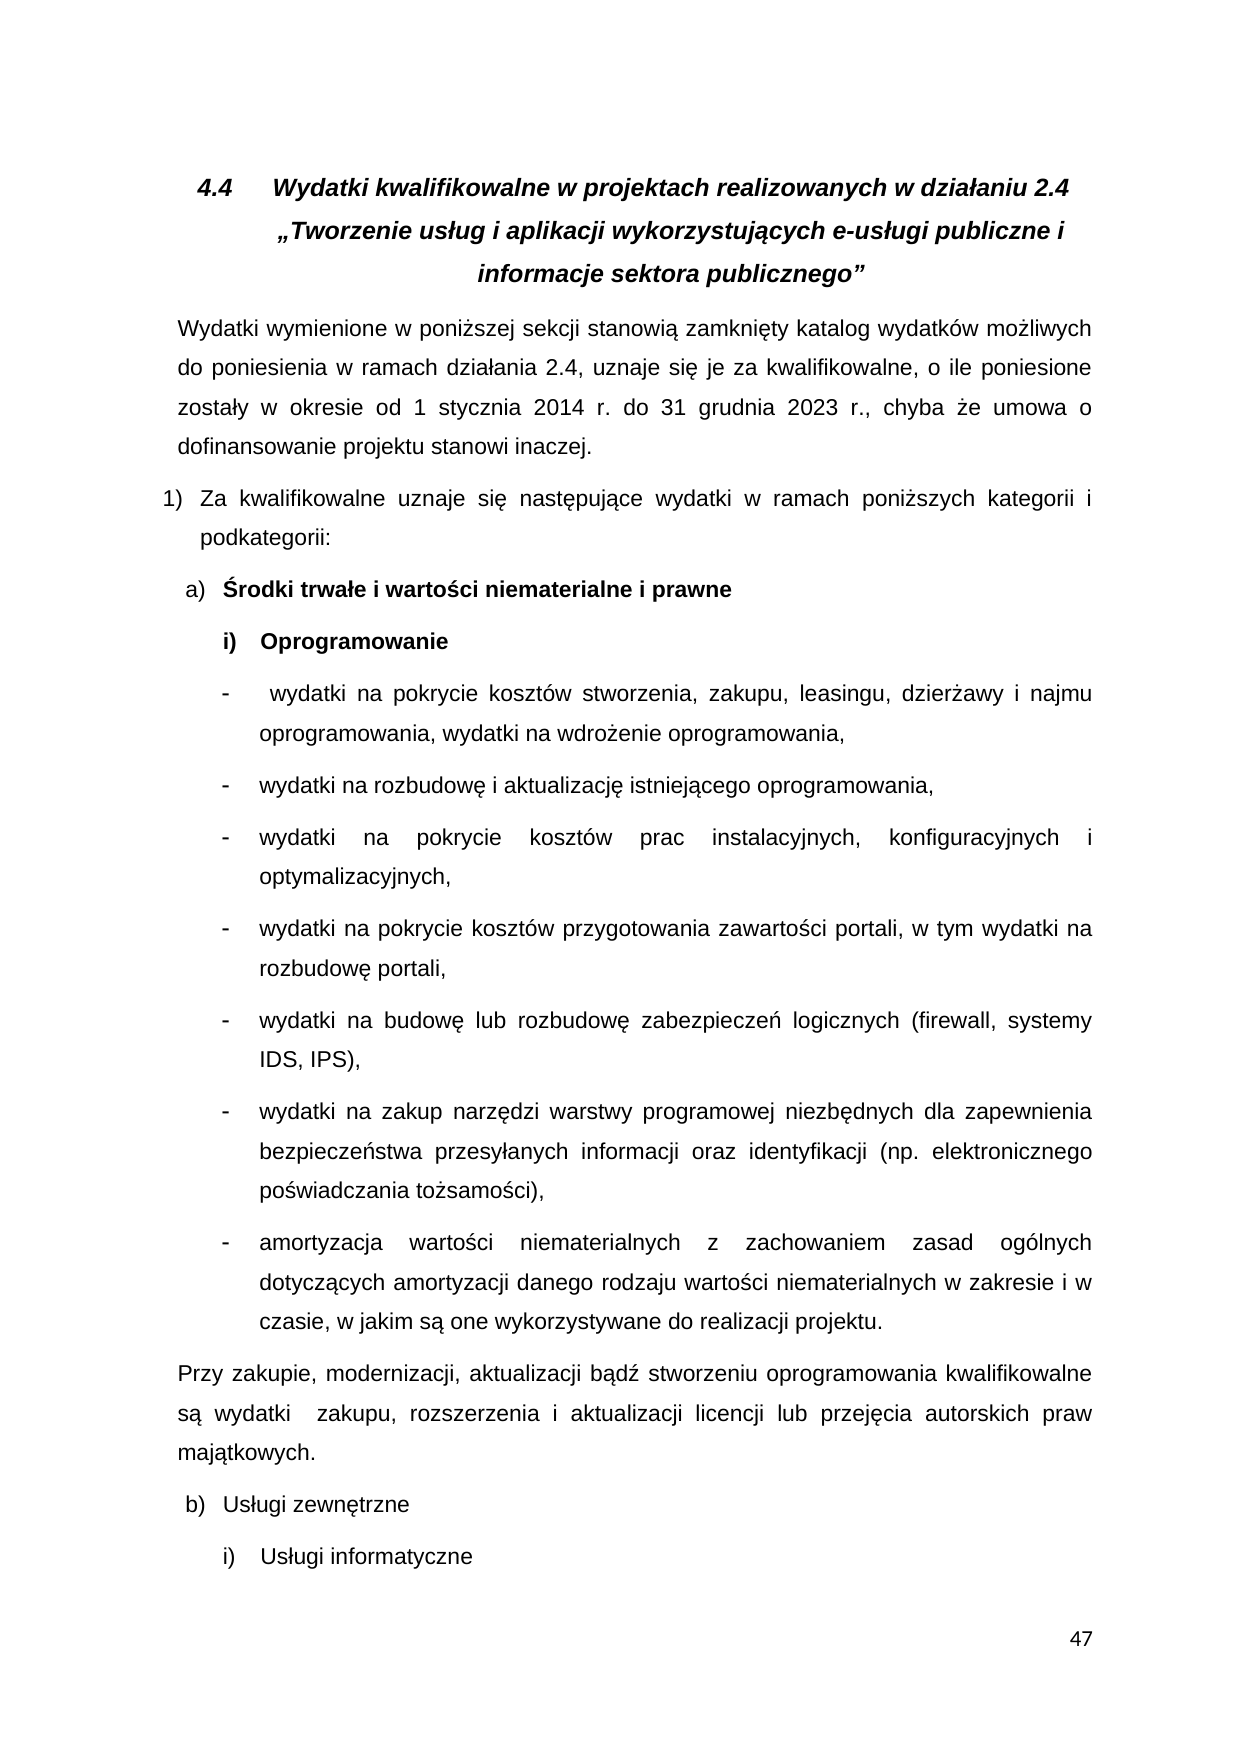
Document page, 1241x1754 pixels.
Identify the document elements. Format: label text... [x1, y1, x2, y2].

list Oprogramowanie [223, 628, 1093, 655]
text Przy zakupie, modernizacji, aktualizacji bądź stworzeniu oprogramowania kwalifikowalne są wydatki zakupu, rozszerzenia i aktualizacji licencji lub przejęcia autorskich praw majątkowych. [177, 1360, 1093, 1465]
list wydatki na pokrycie kosztów stworzenia, zakupu, leasingu, dzierżawy i najmu oprogramowania, wydatki na wdrożenie oprogramowania, [222, 680, 1093, 746]
text Wydatki wymienione w poniższej sekcji stanowią zamknięty katalog wydatków możliwych do poniesienia w ramach działania 2.4, uznaje się je za kwalifikowalne, o ile poniesione zostały w okresie od 1 stycznia 2014 r. do 31 grudnia 2023 r., chyba że umowa o dofinansowanie projektu stanowi inaczej. [177, 314, 1093, 459]
list Usługi zewnętrzne [185, 1491, 1093, 1517]
list wydatki na pokrycie kosztów przygotowania zawartości portali, w tym wydatki na rozbudowę portali, [222, 915, 1093, 981]
list Środki trwałe i wartości niematerialne i prawne [185, 576, 1093, 603]
subtitle Wydatki kwalifikowalne w projektach realizowanych w działaniu 2.4 „Tworzenie usług i aplikacji wykorzystujących e-usługi publiczne i informacje sektora publicznego” [177, 173, 1093, 288]
list wydatki na zakup narzędzi warstwy programowej niezbędnych dla zapewnienia bezpieczeństwa przesyłanych informacji oraz identyfikacji (np. elektronicznego poświadczania tożsamości), [222, 1098, 1093, 1203]
list Za kwalifikowalne uznaje się następujące wydatki w ramach poniższych kategorii i podkategorii: [162, 485, 1093, 551]
list wydatki na budowę lub rozbudowę zabezpieczeń logicznych (firewall, systemy IDS, IPS), [222, 1007, 1093, 1072]
list wydatki na pokrycie kosztów prac instalacyjnych, konfiguracyjnych i optymalizacyjnych, [222, 824, 1093, 889]
list amortyzacja wartości niematerialnych z zachowaniem zasad ogólnych dotyczących amortyzacji danego rodzaju wartości niematerialnych w zakresie i w czasie, w jakim są one wykorzystywane do realizacji projektu. [222, 1229, 1093, 1334]
list wydatki na rozbudowę i aktualizację istniejącego oprogramowania, [222, 772, 1093, 798]
list Usługi informatyczne [223, 1543, 1093, 1569]
